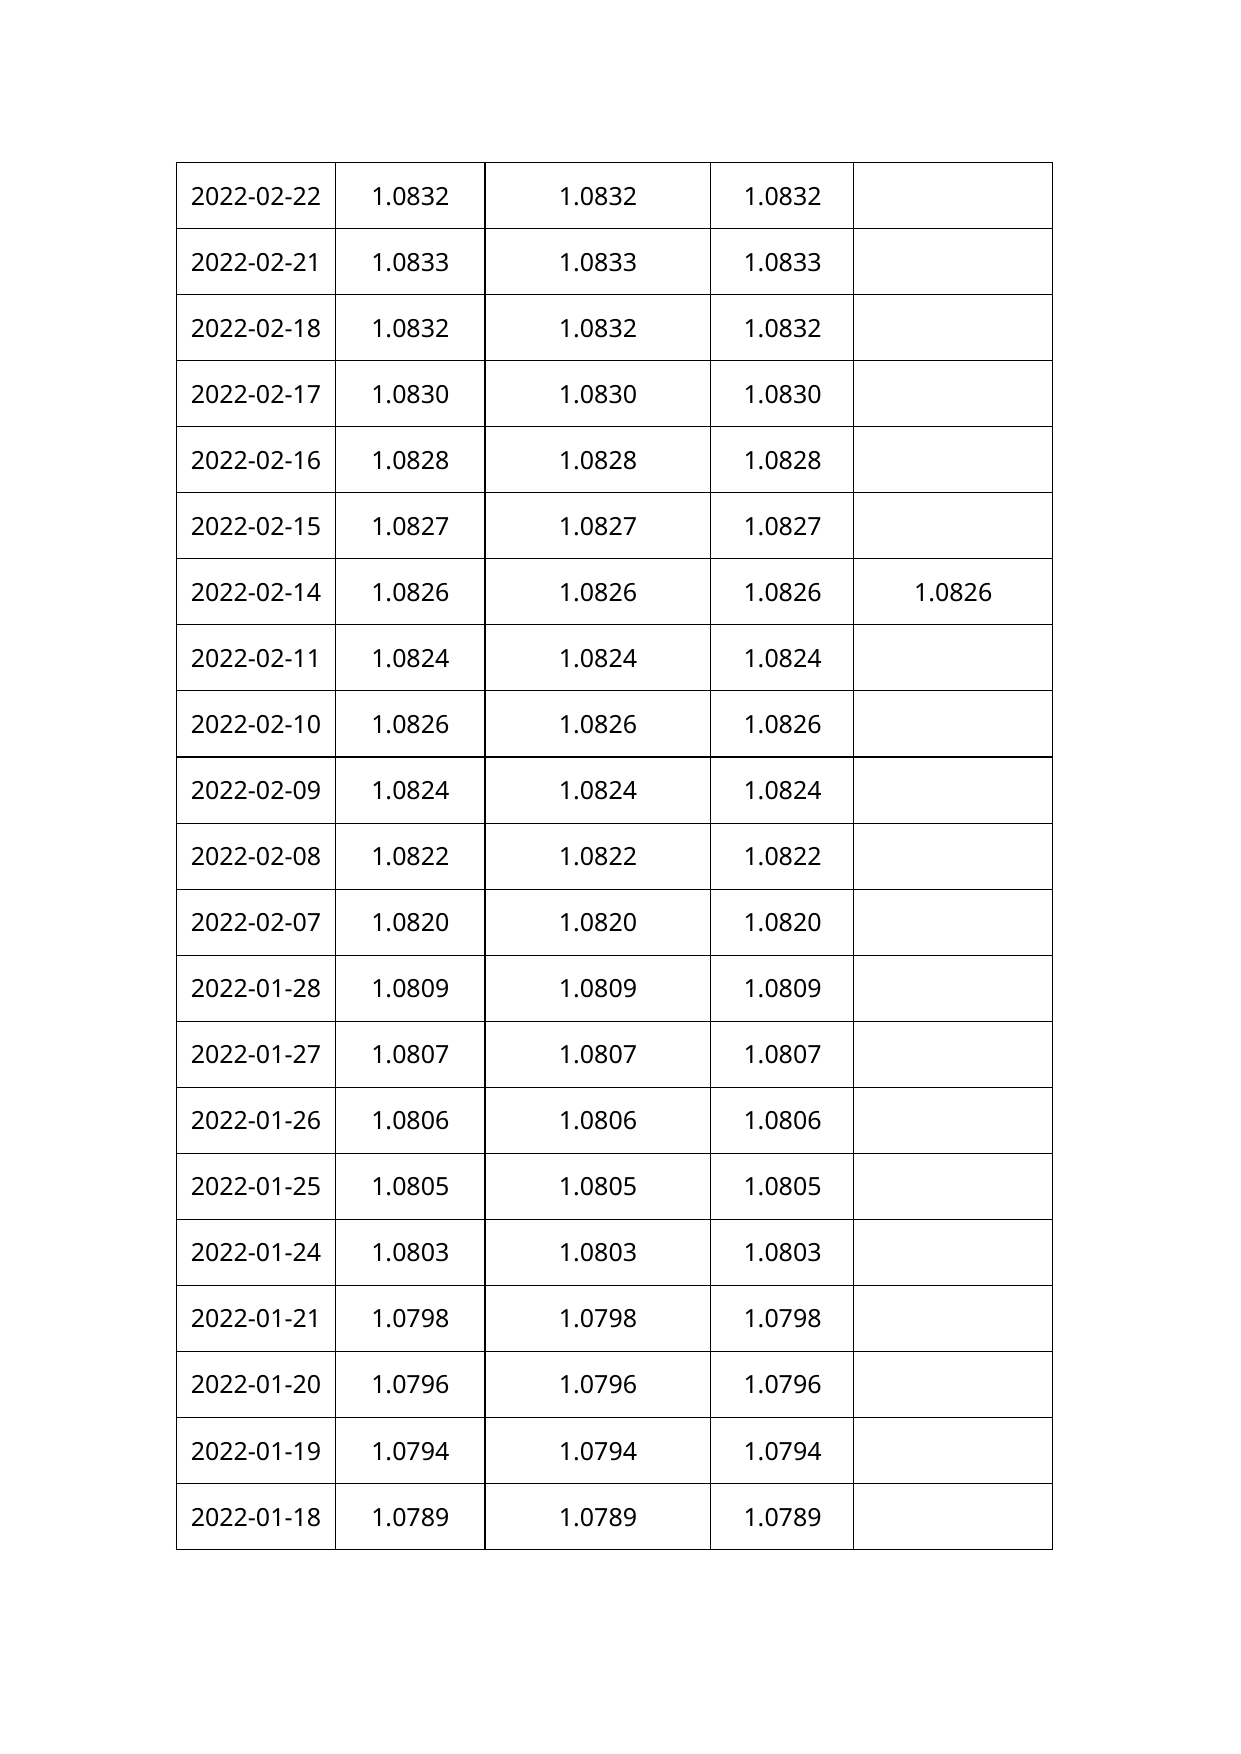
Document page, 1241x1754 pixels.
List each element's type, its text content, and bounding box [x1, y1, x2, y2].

table_cell 2022-01-18 [177, 1484, 335, 1549]
table_cell [854, 1220, 1052, 1285]
table_cell 2022-02-11 [177, 625, 335, 690]
table_cell 1.0803 [336, 1220, 484, 1285]
table_cell 1.0803 [486, 1220, 710, 1285]
table_cell 1.0798 [711, 1286, 853, 1351]
table_cell 1.0805 [336, 1154, 484, 1219]
table_cell [854, 1286, 1052, 1351]
table_cell 2022-02-18 [177, 295, 335, 360]
table_cell 1.0809 [711, 956, 853, 1021]
table_cell [854, 295, 1052, 360]
table_cell 2022-02-22 [177, 163, 335, 228]
table_cell 2022-02-17 [177, 361, 335, 426]
table_cell [854, 1484, 1052, 1549]
table_cell 1.0807 [336, 1022, 484, 1087]
table_cell 1.0794 [486, 1418, 710, 1483]
table_cell 2022-01-24 [177, 1220, 335, 1285]
table_cell 1.0824 [711, 625, 853, 690]
table_cell [854, 1154, 1052, 1219]
table_cell [854, 229, 1052, 294]
table_cell [854, 427, 1052, 492]
table_cell 2022-01-21 [177, 1286, 335, 1351]
table_cell 1.0806 [486, 1088, 710, 1153]
table_cell 1.0789 [486, 1484, 710, 1549]
table_cell 1.0798 [486, 1286, 710, 1351]
table_cell 1.0828 [711, 427, 853, 492]
table_cell 2022-01-19 [177, 1418, 335, 1483]
table_cell 1.0805 [486, 1154, 710, 1219]
table_cell 1.0803 [711, 1220, 853, 1285]
table_cell 1.0833 [336, 229, 484, 294]
table_cell 2022-02-10 [177, 691, 335, 756]
table_cell [854, 758, 1052, 822]
table_cell 1.0798 [336, 1286, 484, 1351]
table_cell 1.0822 [336, 824, 484, 888]
table_cell [854, 824, 1052, 888]
table_cell [854, 1352, 1052, 1417]
table_cell 1.0826 [854, 559, 1052, 624]
table_cell 1.0832 [486, 295, 710, 360]
table_cell 1.0826 [336, 691, 484, 756]
table_cell 1.0832 [711, 163, 853, 228]
table_cell 1.0827 [711, 493, 853, 558]
table_cell [854, 493, 1052, 558]
table_cell 1.0827 [336, 493, 484, 558]
table_cell 1.0830 [336, 361, 484, 426]
table_cell [854, 890, 1052, 954]
table_cell 2022-02-08 [177, 824, 335, 888]
table_cell [854, 1418, 1052, 1483]
table_cell 1.0826 [486, 559, 710, 624]
table_cell 2022-02-09 [177, 758, 335, 822]
table_cell 2022-01-25 [177, 1154, 335, 1219]
table_cell 1.0796 [711, 1352, 853, 1417]
table_cell 2022-02-21 [177, 229, 335, 294]
table_cell 1.0820 [486, 890, 710, 954]
table_cell 2022-02-07 [177, 890, 335, 954]
table_cell 2022-01-26 [177, 1088, 335, 1153]
table_cell [854, 1088, 1052, 1153]
table_cell 1.0828 [486, 427, 710, 492]
table_cell [854, 1022, 1052, 1087]
table_cell 1.0833 [486, 229, 710, 294]
table_cell [854, 163, 1052, 228]
table_cell 1.0824 [486, 625, 710, 690]
table_cell 1.0806 [711, 1088, 853, 1153]
table_cell 2022-01-20 [177, 1352, 335, 1417]
table_cell 1.0824 [486, 758, 710, 822]
table_cell 1.0832 [486, 163, 710, 228]
table_cell 1.0824 [336, 758, 484, 822]
table_cell 1.0832 [336, 163, 484, 228]
table_cell 1.0826 [711, 559, 853, 624]
table_cell 1.0806 [336, 1088, 484, 1153]
table_cell 1.0796 [336, 1352, 484, 1417]
table_cell [854, 361, 1052, 426]
table_cell 1.0827 [486, 493, 710, 558]
table_cell 2022-02-15 [177, 493, 335, 558]
table_cell 1.0828 [336, 427, 484, 492]
table_cell 1.0794 [711, 1418, 853, 1483]
table_cell 1.0820 [336, 890, 484, 954]
table_cell 1.0789 [336, 1484, 484, 1549]
table_cell 1.0833 [711, 229, 853, 294]
table_cell 2022-02-14 [177, 559, 335, 624]
table_cell 1.0809 [486, 956, 710, 1021]
table_cell 1.0807 [711, 1022, 853, 1087]
table_cell 1.0826 [486, 691, 710, 756]
table_cell 2022-01-28 [177, 956, 335, 1021]
table_cell 2022-02-16 [177, 427, 335, 492]
table_cell 1.0822 [486, 824, 710, 888]
table_cell 1.0830 [711, 361, 853, 426]
table_cell 1.0809 [336, 956, 484, 1021]
table_cell 1.0832 [711, 295, 853, 360]
table_cell 1.0805 [711, 1154, 853, 1219]
table_cell 1.0789 [711, 1484, 853, 1549]
table_cell 1.0822 [711, 824, 853, 888]
table_cell 1.0826 [336, 559, 484, 624]
table_cell [854, 691, 1052, 756]
table_cell 1.0796 [486, 1352, 710, 1417]
table_cell 1.0832 [336, 295, 484, 360]
table_cell 1.0824 [336, 625, 484, 690]
table_cell 1.0820 [711, 890, 853, 954]
table_cell [854, 956, 1052, 1021]
table_cell 1.0794 [336, 1418, 484, 1483]
table_cell 1.0807 [486, 1022, 710, 1087]
table_cell 1.0830 [486, 361, 710, 426]
table_cell 1.0824 [711, 758, 853, 822]
table_cell 2022-01-27 [177, 1022, 335, 1087]
table_cell 1.0826 [711, 691, 853, 756]
table_cell [854, 625, 1052, 690]
